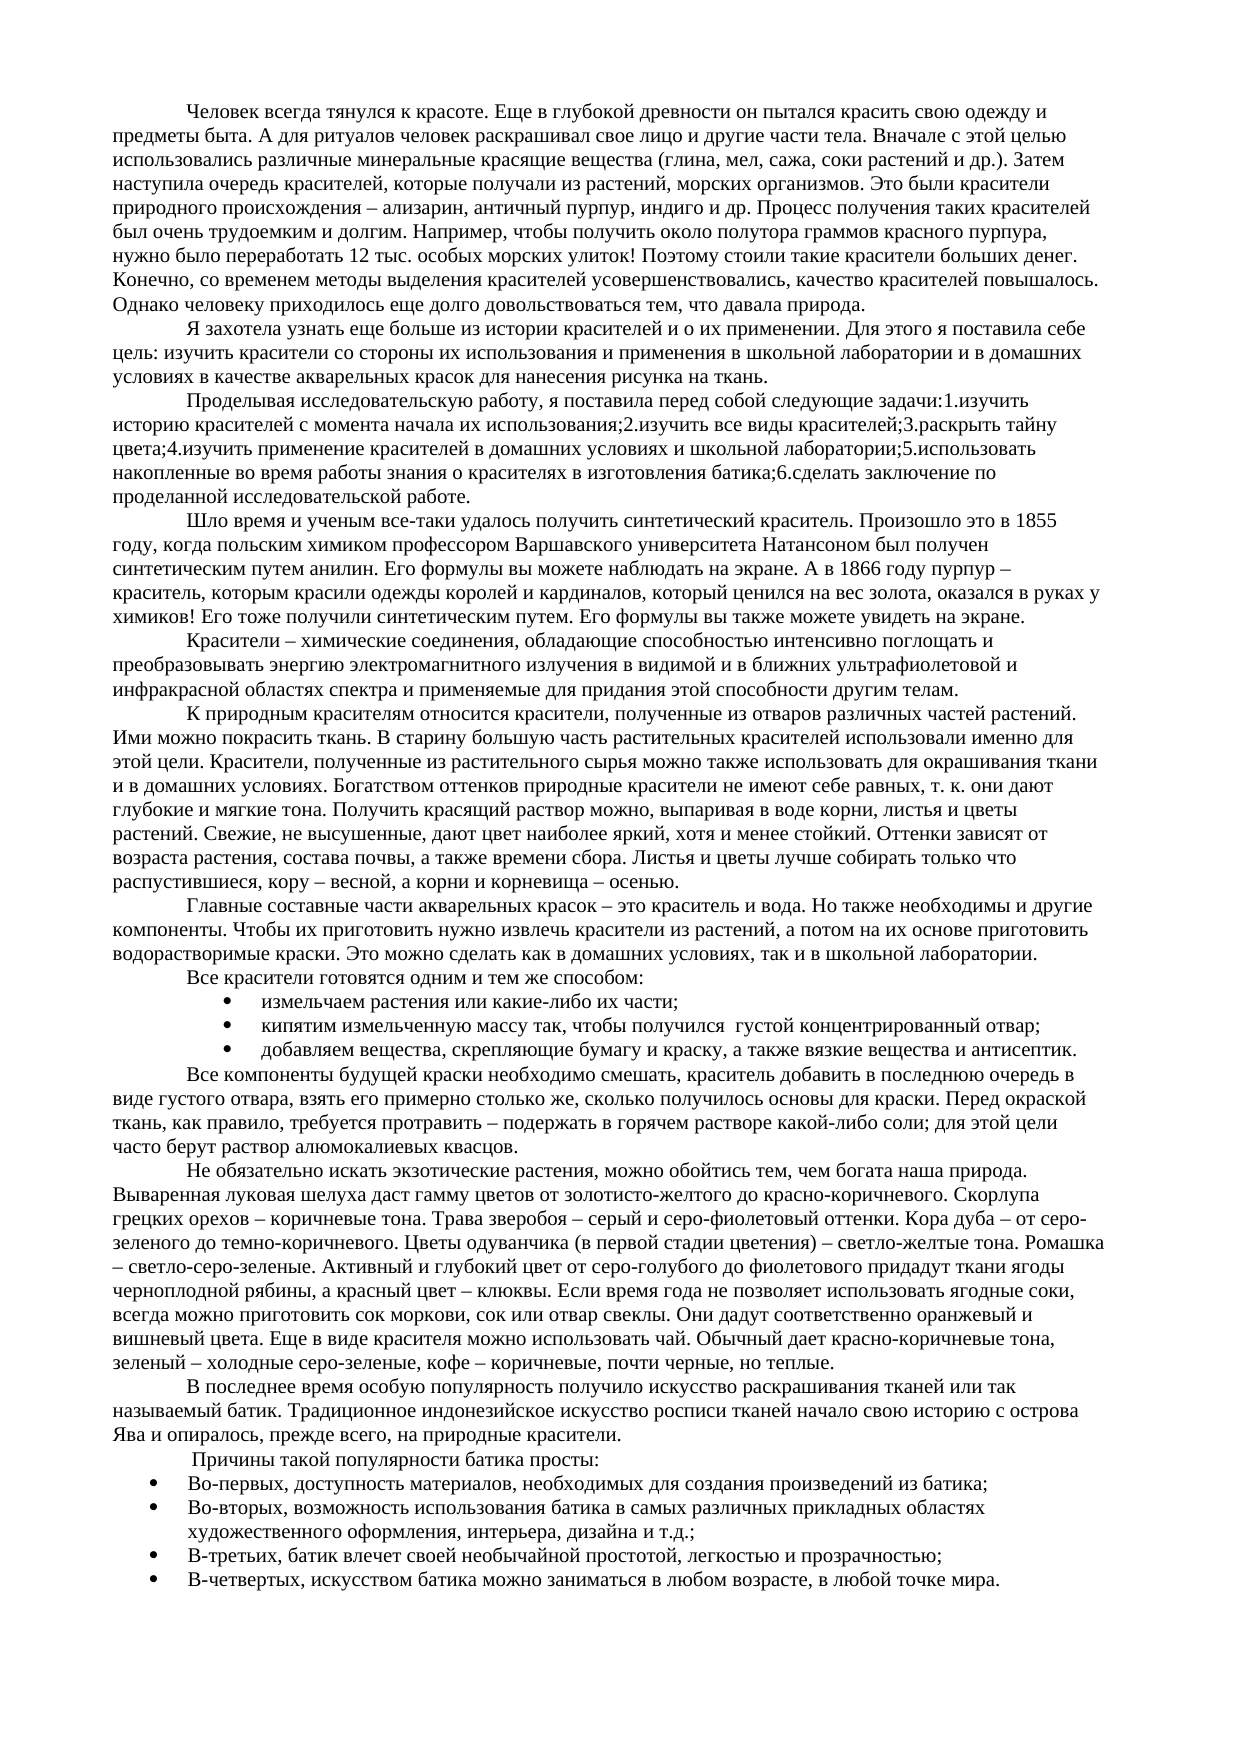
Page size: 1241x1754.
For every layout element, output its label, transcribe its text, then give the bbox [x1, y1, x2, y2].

text В последнее время особую популярность получило искусство раскрашивания тканей или так называемый батик. Традиционное индонезийское искусство росписи тканей начало свою историю с острова Ява и опиралось, прежде всего, на природные красители. [112, 1374, 1106, 1446]
list Во-вторых, возможность использования батика в самых различных прикладных областях художественного оформления, интерьера, дизайна и т.д.; [150, 1494, 1106, 1543]
list В-третьих, батик влечет своей необычайной простотой, легкостью и прозрачностью; [150, 1543, 1106, 1567]
text Все компоненты будущей краски необходимо смешать, краситель добавить в последнюю очередь в виде густого отвара, взять его примерно столько же, сколько получилось основы для краски. Перед окраской ткань, как правило, требуется протравить – подержать в горячем растворе какой-либо соли; для этой цели часто берут раствор алюмокалиевых квасцов. [112, 1061, 1106, 1158]
list измельчаем растения или какие-либо их части; [224, 989, 1106, 1013]
text Шло время и ученым все-таки удалось получить синтетический краситель. Произошло это в 1855 году, когда польским химиком профессором Варшавского университета Натансоном был получен синтетическим путем анилин. Его формулы вы можете наблюдать на экране. А в 1866 году пурпур – краситель, которым красили одежды королей и кардиналов, который ценился на вес золота, оказался в руках у химиков! Его тоже получили синтетическим путем. Его формулы вы также можете увидеть на экране. [112, 508, 1106, 628]
text Я захотела узнать еще больше из истории красителей и о их применении. Для этого я поставила себе цель: изучить красители со стороны их использования и применения в школьной лаборатории и в домашних условиях в качестве акварельных красок для нанесения рисунка на ткань. [112, 316, 1106, 388]
list кипятим измельченную массу так, чтобы получился густой концентрированный отвар; [224, 1013, 1106, 1037]
text Человек всегда тянулся к красоте. Еще в глубокой древности он пытался красить свою одежду и предметы быта. А для ритуалов человек раскрашивал свое лицо и другие части тела. Вначале с этой целью использовались различные минеральные красящие вещества (глина, мел, сажа, соки растений и др.). Затем наступила очередь красителей, которые получали из растений, морских организмов. Это были красители природного происхождения – ализарин, античный пурпур, индиго и др. Процесс получения таких красителей был очень трудоемким и долгим. Например, чтобы получить около полутора граммов красного пурпура, нужно было переработать 12 тыс. особых морских улиток! Поэтому стоили такие красители больших денег. Конечно, со временем методы выделения красителей усовершенствовались, качество красителей повышалось. Однако человеку приходилось еще долго довольствоваться тем, что давала природа. [112, 99, 1106, 316]
text К природным красителям относится красители, полученные из отваров различных частей растений. Ими можно покрасить ткань. В старину большую часть растительных красителей использовали именно для этой цели. Красители, полученные из растительного сырья можно также использовать для окрашивания ткани и в домашних условиях. Богатством оттенков природные красители не имеют себе равных, т. к. они дают глубокие и мягкие тона. Получить красящий раствор можно, выпаривая в воде корни, листья и цветы растений. Свежие, не высушенные, дают цвет наиболее яркий, хотя и менее стойкий. Оттенки зависят от возраста растения, состава почвы, а также времени сбора. Листья и цветы лучше собирать только что распустившиеся, кору – весной, а корни и корневища – осенью. [112, 701, 1106, 893]
text Главные составные части акварельных красок – это краситель и вода. Но также необходимы и другие компоненты. Чтобы их приготовить нужно извлечь красители из растений, а потом на их основе приготовить водорастворимые краски. Это можно сделать как в домашних условиях, так и в школьной лаборатории. [112, 893, 1106, 965]
list добавляем вещества, скрепляющие бумагу и краску, а также вязкие вещества и антисептик. [224, 1037, 1106, 1061]
text Причины такой популярности батика просты: [112, 1446, 1106, 1471]
list Во-первых, доступность материалов, необходимых для создания произведений из батика; [150, 1471, 1106, 1494]
text Красители – химические соединения, обладающие способностью интенсивно поглощать и преобразовывать энергию электромагнитного излучения в видимой и в ближних ультрафиолетовой и инфракрасной областях спектра и применяемые для придания этой способности другим телам. [112, 628, 1106, 701]
list В-четвертых, искусством батика можно заниматься в любом возрасте, в любой точке мира. [150, 1567, 1106, 1591]
text Все красители готовятся одним и тем же способом: [112, 965, 1106, 989]
text Не обязательно искать экзотические растения, можно обойтись тем, чем богата наша природа. Вываренная луковая шелуха даст гамму цветов от золотисто-желтого до красно-коричневого. Скорлупа грецких орехов – коричневые тона. Трава зверобоя – серый и серо-фиолетовый оттенки. Кора дуба – от серо-зеленого до темно-коричневого. Цветы одуванчика (в первой стадии цветения) – светло-желтые тона. Ромашка – светло-серо-зеленые. Активный и глубокий цвет от серо-голубого до фиолетового придадут ткани ягоды черноплодной рябины, а красный цвет – клюквы. Если время года не позволяет использовать ягодные соки, всегда можно приготовить сок моркови, сок или отвар свеклы. Они дадут соответственно оранжевый и вишневый цвета. Еще в виде красителя можно использовать чай. Обычный дает красно-коричневые тона, зеленый – холодные серо-зеленые, кофе – коричневые, почти черные, но теплые. [112, 1158, 1106, 1374]
text Проделывая исследовательскую работу, я поставила перед собой следующие задачи:1.изучить историю красителей с момента начала их использования;2.изучить все виды красителей;3.раскрыть тайну цвета;4.изучить применение красителей в домашних условиях и школьной лаборатории;5.использовать накопленные во время работы знания о красителях в изготовления батика;6.сделать заключение по проделанной исследовательской работе. [112, 388, 1106, 508]
